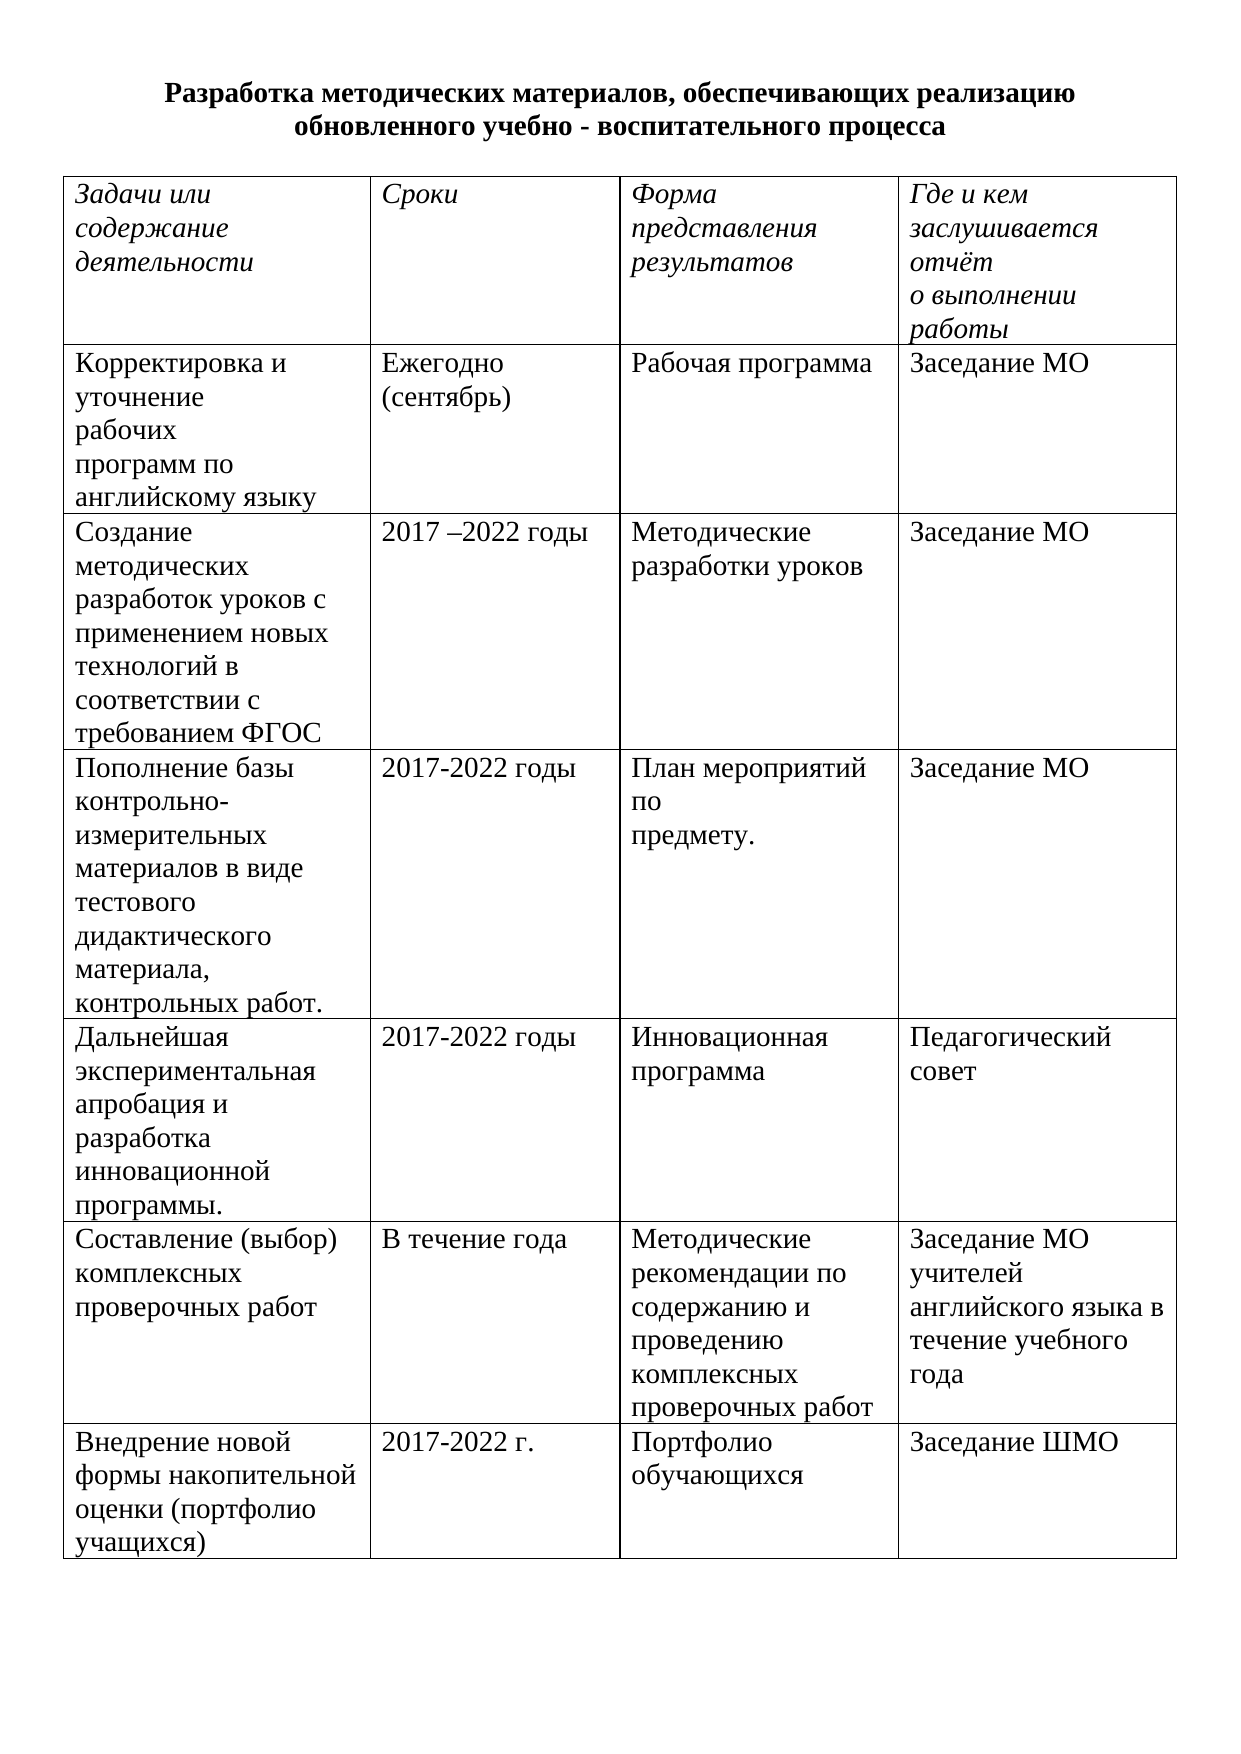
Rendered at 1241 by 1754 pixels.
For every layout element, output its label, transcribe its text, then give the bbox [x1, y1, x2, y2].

table_cell Заседание МО [899, 514, 1176, 749]
table_cell Методические разработки уроков [621, 514, 898, 749]
table_header Задачи или содержание деятельности [64, 177, 370, 344]
table_cell Составление (выбор) комплексных проверочных работ [64, 1222, 370, 1423]
table_cell 2017-2022 г. [371, 1424, 619, 1558]
table_cell Заседание ШМО [899, 1424, 1176, 1558]
table_cell Заседание МО [899, 345, 1176, 513]
table_cell 2017-2022 годы [371, 1019, 619, 1221]
table_cell Педагогический совет [899, 1019, 1176, 1221]
table_cell Заседание МО [899, 750, 1176, 1018]
table_cell Ежегодно (сентябрь) [371, 345, 619, 513]
table_header Сроки [371, 177, 619, 344]
table_cell Заседание МО учителей английского языка в течение учебного года [899, 1222, 1176, 1423]
table_cell Пополнение базы контрольно- измерительных материалов в виде тестового дидактического материала, контрольных работ. [64, 750, 370, 1018]
table_cell 2017 –2022 годы [371, 514, 619, 749]
table_cell 2017-2022 годы [371, 750, 619, 1018]
table_cell План мероприятий по предмету. [621, 750, 898, 1018]
table_cell Дальнейшая экспериментальная апробация и разработка инновационной программы. [64, 1019, 370, 1221]
table_cell Портфолио обучающихся [621, 1424, 898, 1558]
table_cell Рабочая программа [621, 345, 898, 513]
table_cell Создание методических разработок уроков с применением новых технологий в соответствии с требованием ФГОС [64, 514, 370, 749]
table_cell Инновационная программа [621, 1019, 898, 1221]
table_cell В течение года [371, 1222, 619, 1423]
table_cell Корректировка и уточнение рабочих программ по английскому языку [64, 345, 370, 513]
table_cell Методические рекомендации по содержанию и проведению комплексных проверочных работ [621, 1222, 898, 1423]
table_cell Внедрение новой формы накопительной оценки (портфолио учащихся) [64, 1424, 370, 1558]
table_header Где и кем заслушивается отчёт о выполнении работы [899, 177, 1176, 344]
text Разработка методических материалов, обеспечивающих реализацию обновленного учебно - воспитательного процесса [75, 75, 1165, 142]
table_header Форма представления результатов [621, 177, 898, 344]
